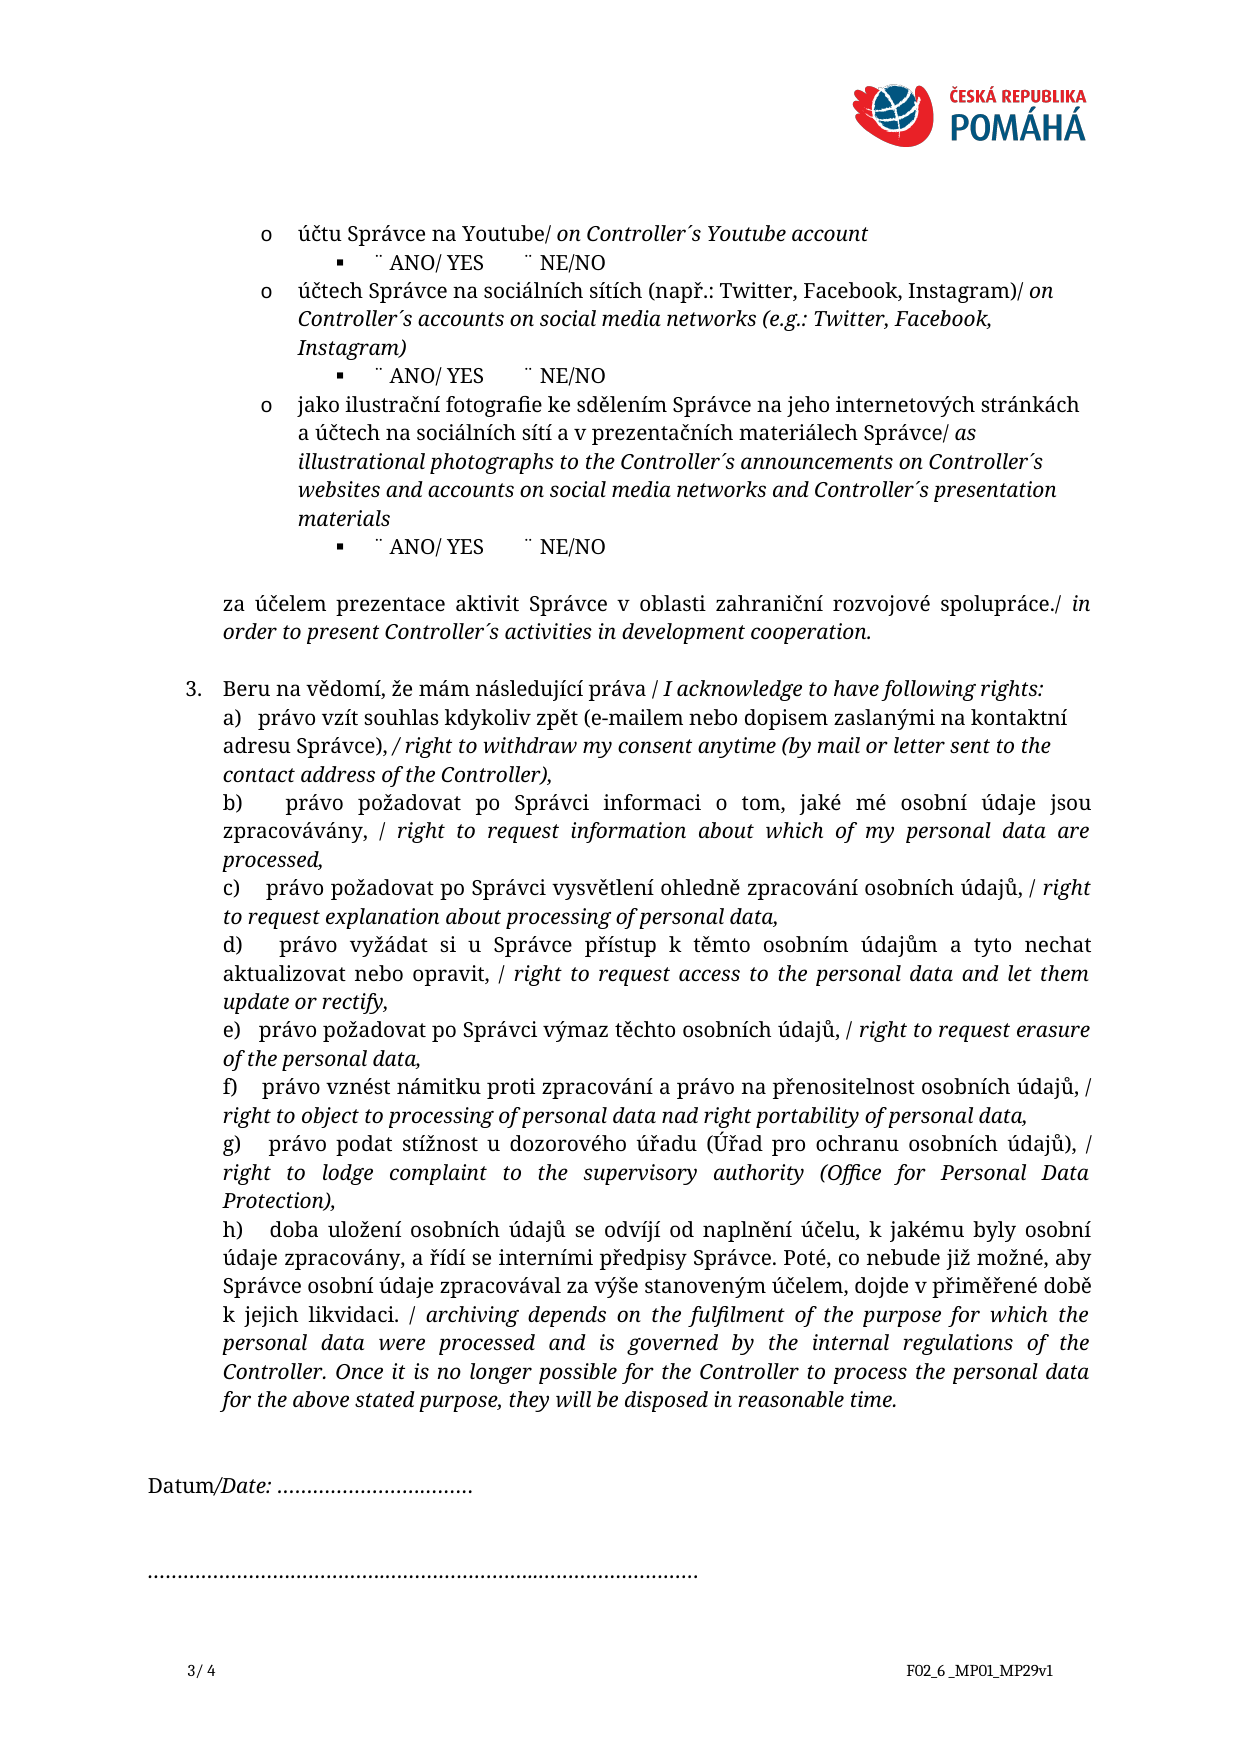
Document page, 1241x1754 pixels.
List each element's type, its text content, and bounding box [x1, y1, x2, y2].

list ¨ ANO/ YES ¨ NE/NO [335, 532, 1093, 561]
list ¨ ANO/ YES ¨ NE/NO [335, 248, 1093, 276]
text d) právo vyžádat si u Správce přístup k těmto osobním údajům a tyto nechat aktualizovat nebo opravit, / right to request access to the personal data and let them update or rectify, [223, 930, 1093, 1016]
list jako ilustrační fotografie ke sdělením Správce na jeho internetových stránkách a účtech na sociálních sítí a v prezentačních materiálech Správce/ as illustrational photographs to the Controller´s announcements on Controller´s websites and accounts on social media networks and Controller´s presentation materials [260, 390, 1093, 532]
list ¨ ANO/ YES ¨ NE/NO [335, 361, 1093, 390]
list účtu Správce na Youtube/ on Controller´s Youtube account [260, 219, 1093, 248]
list Beru na vědomí, že mám následující práva / I acknowledge to have following rights: [185, 674, 1093, 703]
text c) právo požadovat po Správci vysvětlení ohledně zpracování osobních údajů, / right to request explanation about processing of personal data, [223, 873, 1093, 930]
text za účelem prezentace aktivit Správce v oblasti zahraniční rozvojové spolupráce./ in order to present Controller´s activities in development cooperation. [223, 589, 1093, 646]
text ………………………………….……………………..……………………… [148, 1556, 1093, 1585]
picture [848, 76, 1096, 152]
text g) právo podat stížnost u dozorového úřadu (Úřad pro ochranu osobních údajů), / right to lodge complaint to the supervisory authority (Office for Personal Data Protection), [223, 1129, 1093, 1215]
text b) právo požadovat po Správci informaci o tom, jaké mé osobní údaje jsou zpracovávány, / right to request information about which of my personal data are processed, [223, 788, 1093, 873]
text h) doba uložení osobních údajů se odvíjí od naplnění účelu, k jakému byly osobní údaje zpracovány, a řídí se interními předpisy Správce. Poté, co nebude již možné, aby Správce osobní údaje zpracovával za výše stanoveným účelem, dojde v přiměřené době k jejich likvidaci. / archiving depends on the fulfilment of the purpose for which the personal data were processed and is governed by the internal regulations of the Controller. Once it is no longer possible for the Controller to process the personal data for the above stated purpose, they will be disposed in reasonable time. [223, 1215, 1093, 1414]
text f) právo vznést námitku proti zpracování a právo na přenositelnost osobních údajů, / right to object to processing of personal data nad right portability of personal data, [223, 1072, 1093, 1129]
text e) právo požadovat po Správci výmaz těchto osobních údajů, / right to request erasure of the personal data, [223, 1016, 1093, 1072]
list účtech Správce na sociálních sítích (např.: Twitter, Facebook, Instagram)/ on Controller´s accounts on social media networks (e.g.: Twitter, Facebook, Instagram) [260, 276, 1093, 361]
text Datum/Date: …………………………… [148, 1471, 1093, 1499]
text a) právo vzít souhlas kdykoliv zpět (e-mailem nebo dopisem zaslanými na kontaktní adresu Správce), / right to withdraw my consent anytime (by mail or letter sent to the contact address of the Controller), [223, 703, 1093, 788]
